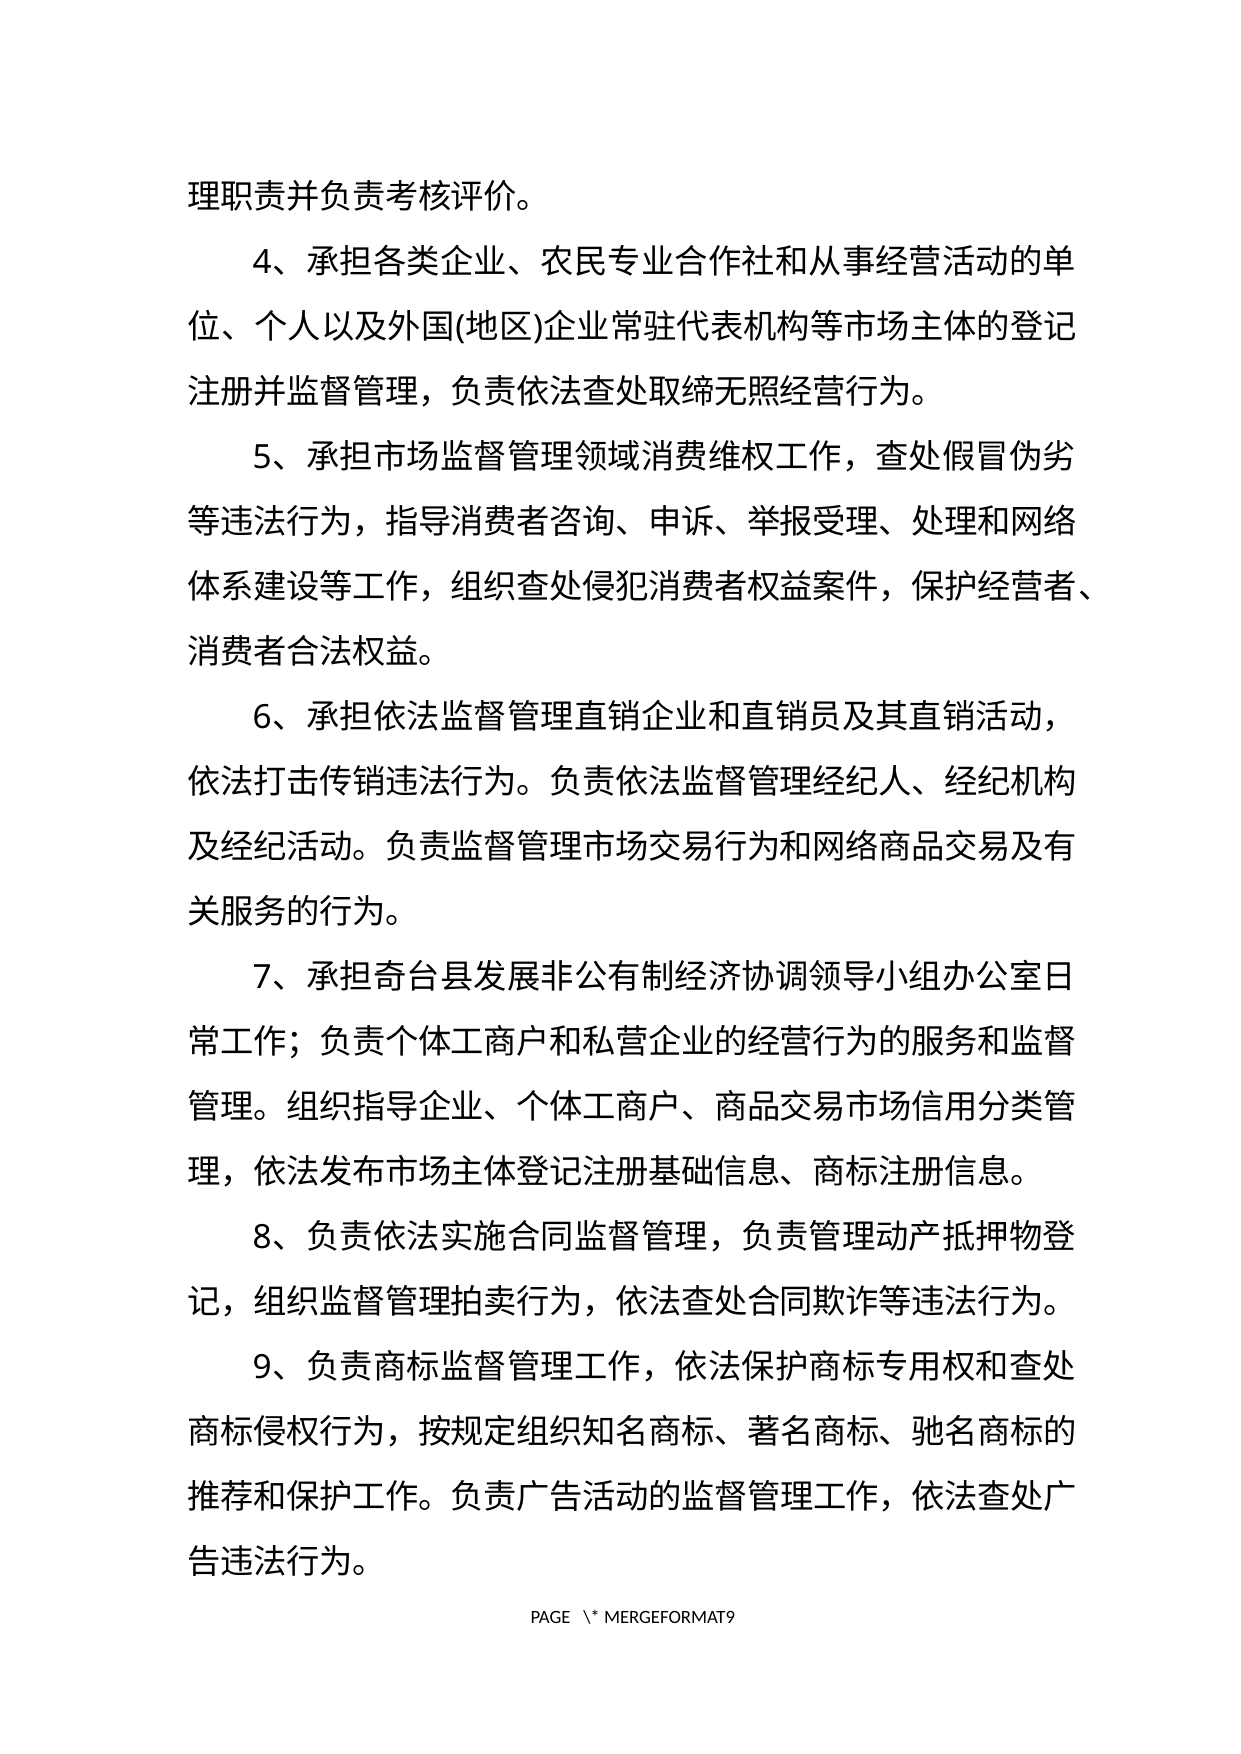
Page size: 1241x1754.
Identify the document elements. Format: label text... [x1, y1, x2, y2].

text 8、负责依法实施合同监督管理，负责管理动产抵押物登记，组织监督管理拍卖行为，依法查处合同欺诈等违法行为。 [187, 1202, 1078, 1332]
text 7、承担奇台县发展非公有制经济协调领导小组办公室日常工作；负责个体工商户和私营企业的经营行为的服务和监督管理。组织指导企业、个体工商户、商品交易市场信用分类管理，依法发布市场主体登记注册基础信息、商标注册信息。 [187, 942, 1078, 1202]
text 4、承担各类企业、农民专业合作社和从事经营活动的单位、个人以及外国(地区)企业常驻代表机构等市场主体的登记注册并监督管理，负责依法查处取缔无照经营行为。 [187, 227, 1078, 422]
text 6、承担依法监督管理直销企业和直销员及其直销活动，依法打击传销违法行为。负责依法监督管理经纪人、经纪机构及经纪活动。负责监督管理市场交易行为和网络商品交易及有关服务的行为。 [187, 682, 1078, 942]
text 9、负责商标监督管理工作，依法保护商标专用权和查处商标侵权行为，按规定组织知名商标、著名商标、驰名商标的推荐和保护工作。负责广告活动的监督管理工作，依法查处广告违法行为。 [187, 1332, 1078, 1592]
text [187, 162, 1078, 227]
text 5、承担市场监督管理领域消费维权工作，查处假冒伪劣等违法行为，指导消费者咨询、申诉、举报受理、处理和网络体系建设等工作，组织查处侵犯消费者权益案件，保护经营者、消费者合法权益。 [187, 422, 1078, 682]
